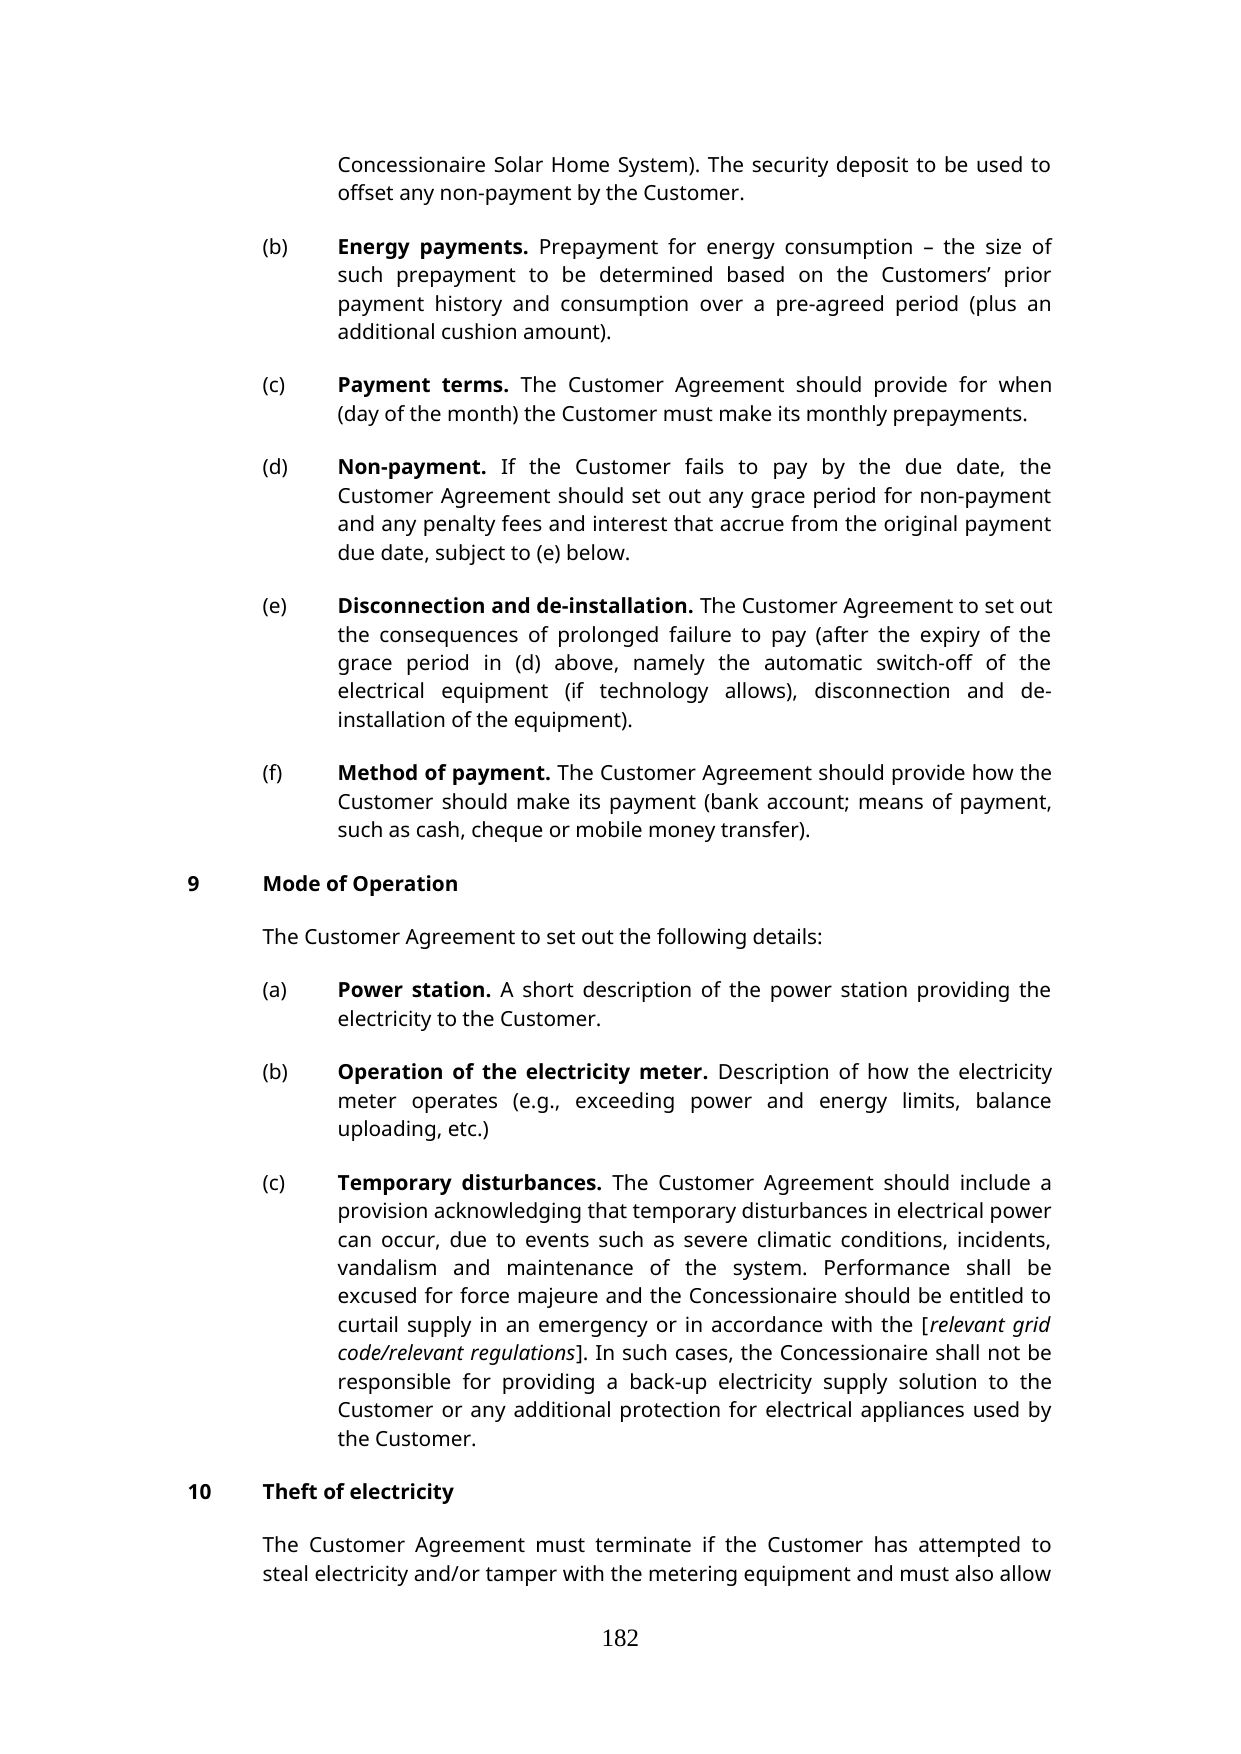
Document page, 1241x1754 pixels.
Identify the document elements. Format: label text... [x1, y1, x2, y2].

text Power station. A short description of the power station providing the electricity to the Customer. [262, 976, 1053, 1032]
text Temporary disturbances. The Customer Agreement should include a provision acknowledging that temporary disturbances in electrical power can occur, due to events such as severe climatic conditions, incidents, vandalism and maintenance of the system. Performance shall be excused for force majeure and the Concessionaire should be entitled to curtail supply in an emergency or in accordance with the [relevant grid code/relevant regulations]. In such cases, the Concessionaire shall not be responsible for providing a back-up electricity supply solution to the Customer or any additional protection for electrical appliances used by the Customer. [262, 1168, 1053, 1452]
text Energy payments. Prepayment for energy consumption – the size of such prepayment to be determined based on the Customers’ prior payment history and consumption over a pre-agreed period (plus an additional cushion amount). [262, 232, 1053, 346]
text Method of payment. The Customer Agreement should provide how the Customer should make its payment (bank account; means of payment, such as cash, cheque or mobile money transfer). [262, 758, 1053, 844]
subtitle The Customer Agreement to set out the following details: [262, 922, 1053, 951]
text Non-payment. If the Customer fails to pay by the due date, the Customer Agreement should set out any grace period for non-payment and any penalty fees and interest that accrue from the original payment due date, subject to (e) below. [262, 452, 1053, 566]
text Payment terms. The Customer Agreement should provide for when (day of the month) the Customer must make its monthly prepayments. [262, 371, 1053, 427]
text Theft of electricity [187, 1477, 1053, 1506]
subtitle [262, 1531, 1053, 1587]
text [262, 150, 1053, 207]
text Operation of the electricity meter. Description of how the electricity meter operates (e.g., exceeding power and energy limits, balance uploading, etc.) [262, 1057, 1053, 1143]
text Mode of Operation [187, 869, 1053, 897]
text Disconnection and de-installation. The Customer Agreement to set out the consequences of prolonged failure to pay (after the expiry of the grace period in (d) above, namely the automatic switch-off of the electrical equipment (if technology allows), disconnection and de-installation of the equipment). [262, 591, 1053, 733]
